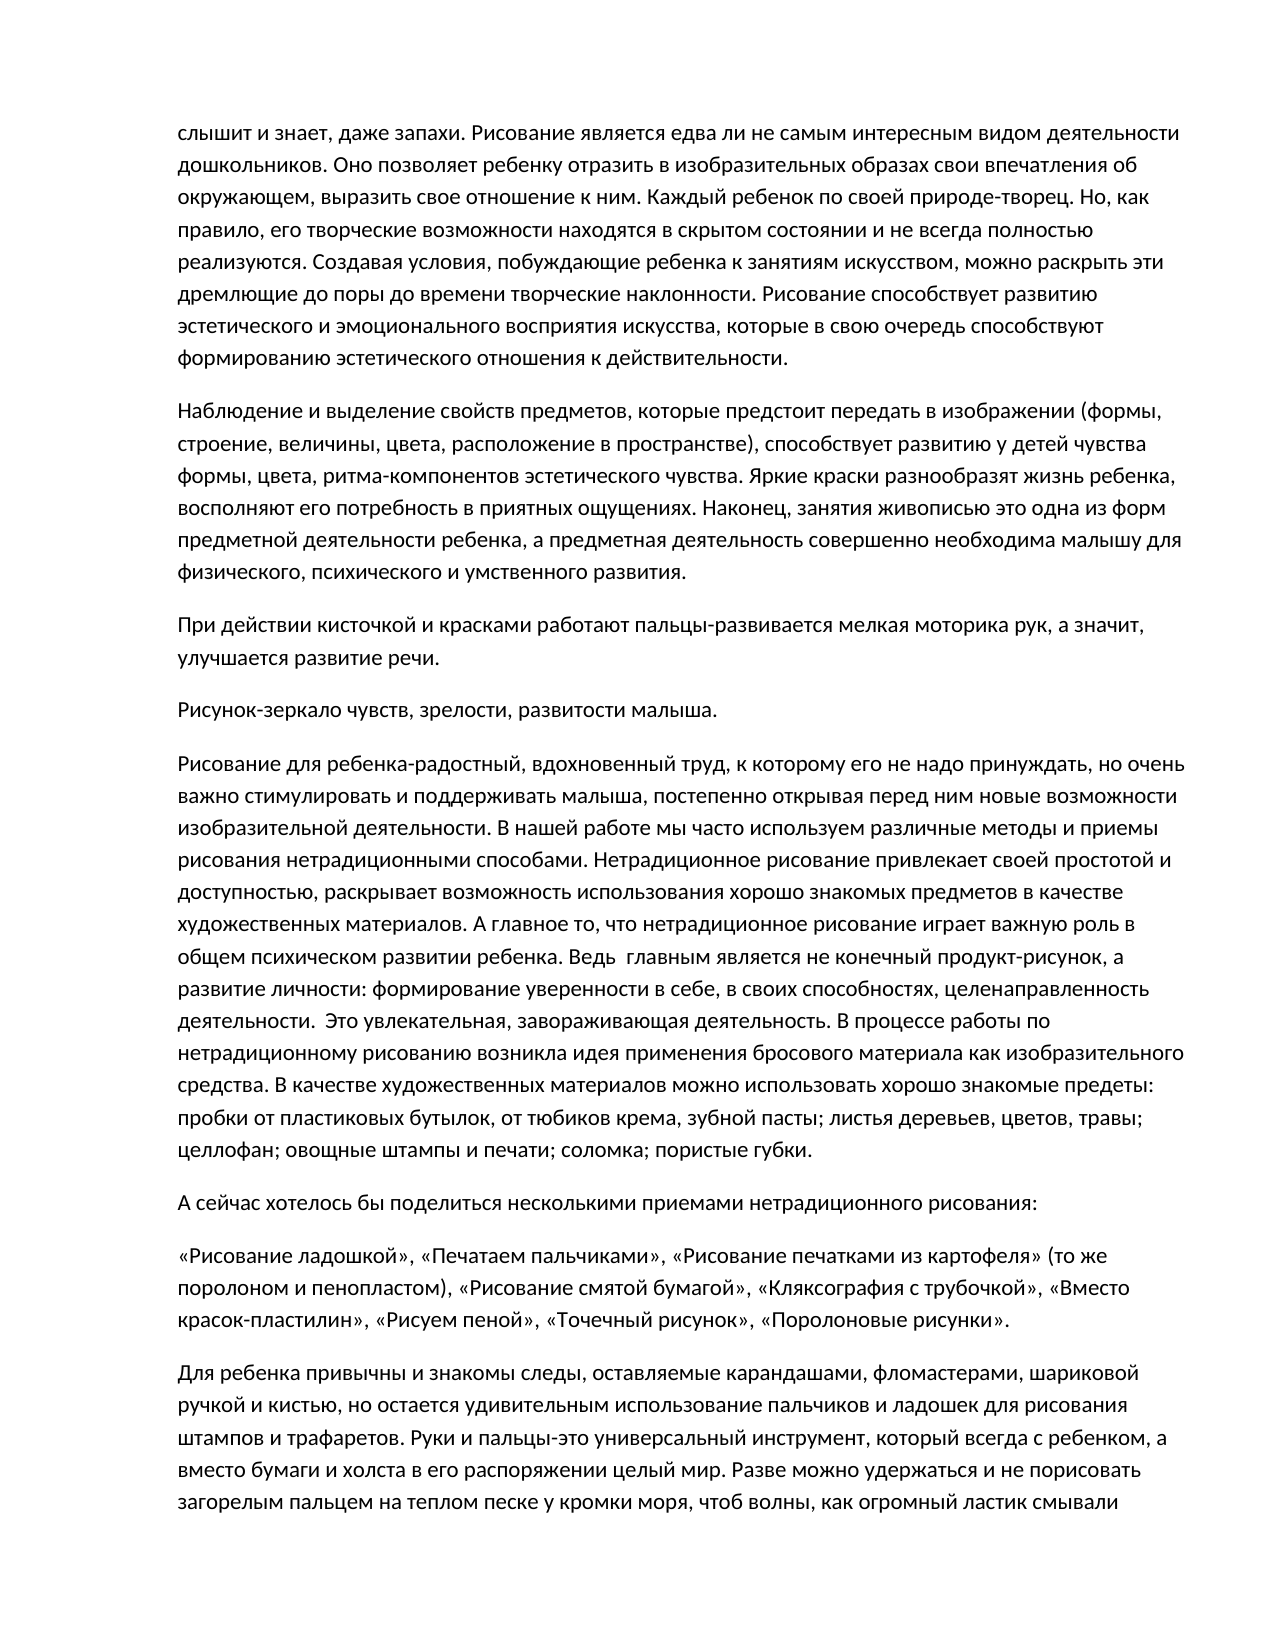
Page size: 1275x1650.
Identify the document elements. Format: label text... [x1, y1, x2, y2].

text Наблюдение и выделение свойств предметов, которые предстоит передать в изображении (формы, строение, величины, цвета, расположение в пространстве), способствует развитию у детей чувства формы, цвета, ритма-компонентов эстетического чувства. Яркие краски разнообразят жизнь ребенка, восполняют его потребность в приятных ощущениях. Наконец, занятия живописью это одна из форм предметной деятельности ребенка, а предметная деятельность совершенно необходима малышу для физического, психического и умственного развития. [177, 396, 1186, 585]
text Рисунок-зеркало чувств, зрелости, развитости малыша. [177, 696, 1186, 724]
text «Рисование ладошкой», «Печатаем пальчиками», «Рисование печатками из картофеля» (то же поролоном и пенопластом), «Рисование смятой бумагой», «Кляксография с трубочкой», «Вместо красок-пластилин», «Рисуем пеной», «Точечный рисунок», «Поролоновые рисунки». [177, 1241, 1186, 1333]
text Рисование для ребенка-радостный, вдохновенный труд, к которому его не надо принуждать, но очень важно стимулировать и поддерживать малыша, постепенно открывая перед ним новые возможности изобразительной деятельности. В нашей работе мы часто используем различные методы и приемы рисования нетрадиционными способами. Нетрадиционное рисование привлекает своей простотой и доступностью, раскрывает возможность использования хорошо знакомых предметов в качестве художественных материалов. А главное то, что нетрадиционное рисование играет важную роль в общем психическом развитии ребенка. Ведь главным является не конечный продукт-рисунок, а развитие личности: формирование уверенности в себе, в своих способностях, целенаправленность деятельности. Это увлекательная, завораживающая деятельность. В процессе работы по нетрадиционному рисованию возникла идея применения бросового материала как изобразительного средства. В качестве художественных материалов можно использовать хорошо знакомые предеты: пробки от пластиковых бутылок, от тюбиков крема, зубной пасты; листья деревьев, цветов, травы; целлофан; овощные штампы и печати; соломка; пористые губки. [177, 749, 1186, 1163]
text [177, 118, 1186, 371]
text При действии кисточкой и красками работают пальцы-развивается мелкая моторика рук, а значит, улучшается развитие речи. [177, 610, 1186, 671]
text А сейчас хотелось бы поделиться несколькими приемами нетрадиционного рисования: [177, 1188, 1186, 1216]
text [177, 1358, 1186, 1515]
